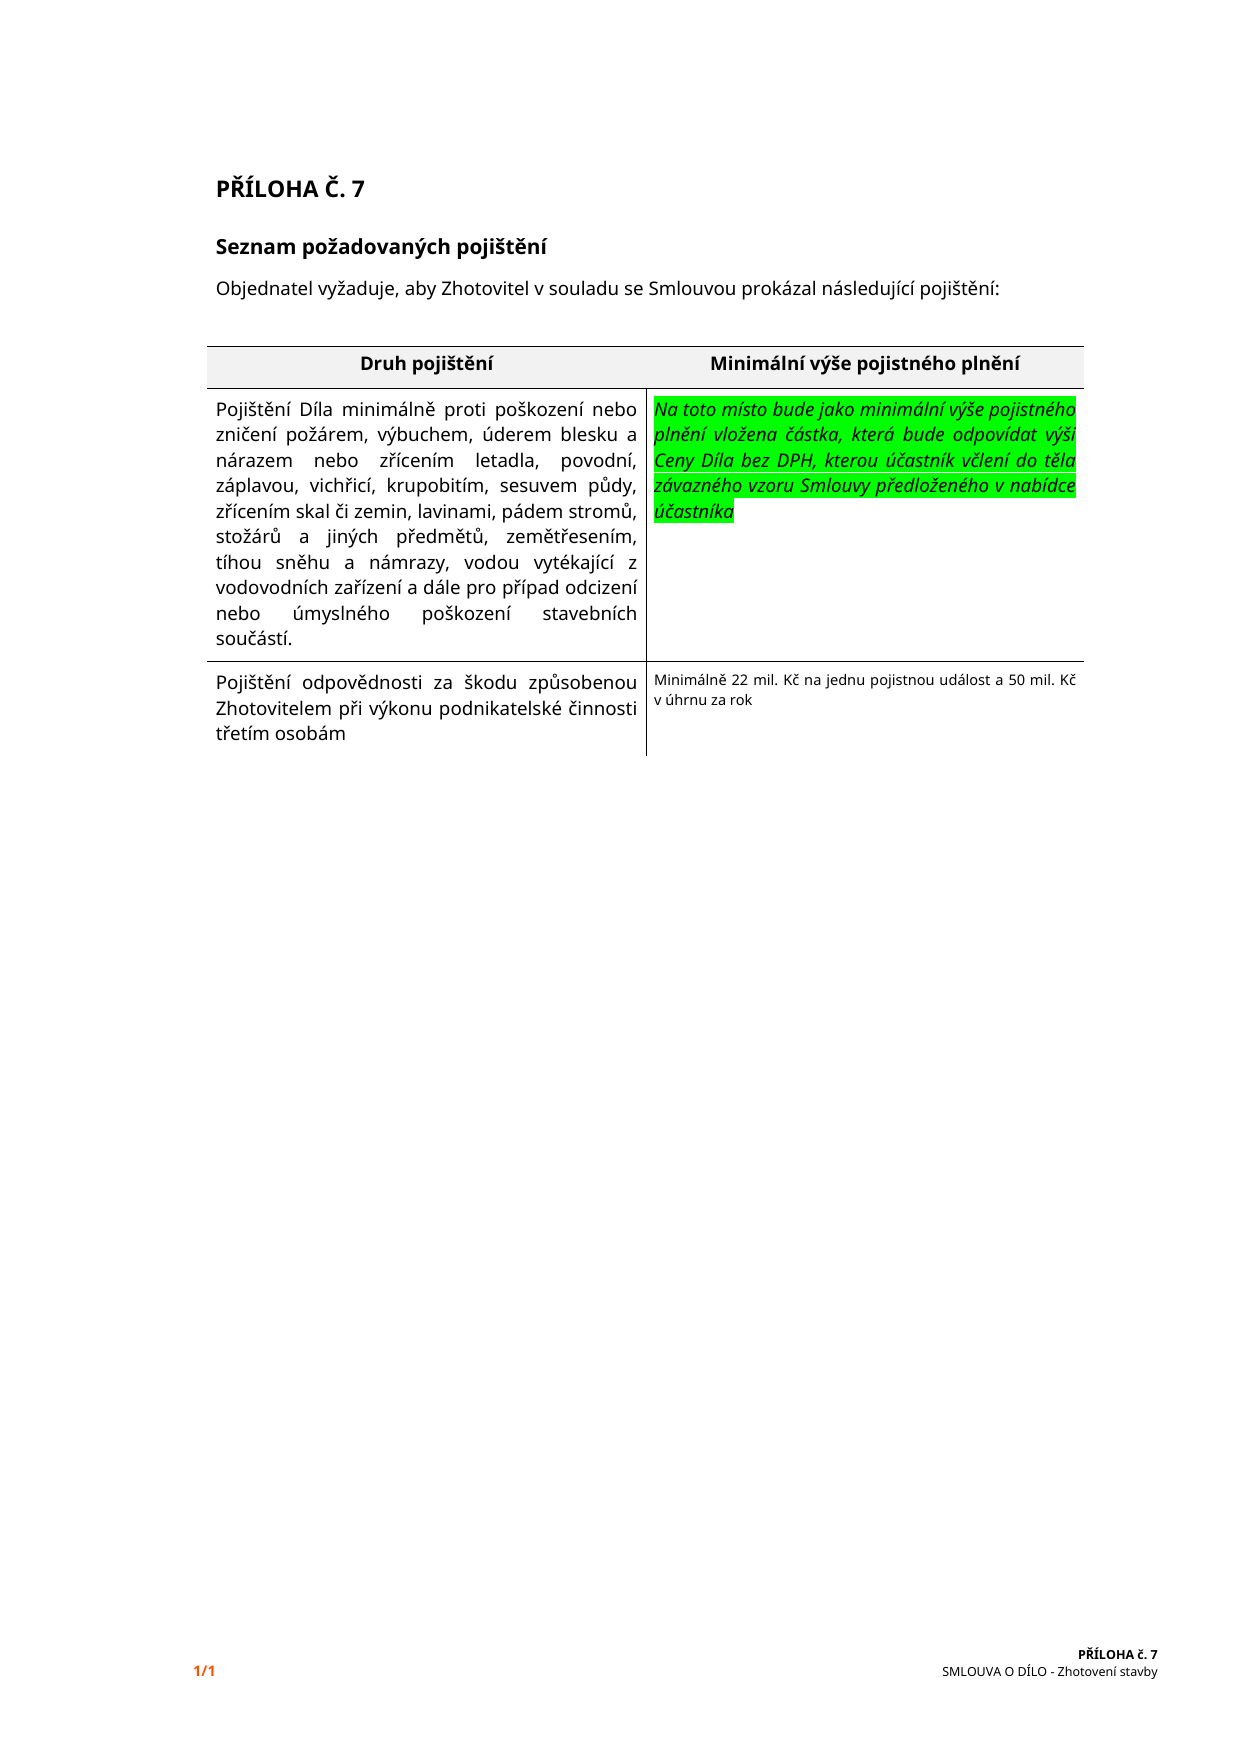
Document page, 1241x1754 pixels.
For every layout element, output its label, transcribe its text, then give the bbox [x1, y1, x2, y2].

table_cell Pojištění odpovědnosti za škodu způsobenou Zhotovitelem při výkonu podnikatelské činnosti třetím osobám [207, 662, 646, 756]
table_cell Pojištění Díla minimálně proti poškození nebo zničení požárem, výbuchem, úderem blesku a nárazem nebo zřícením letadla, povodní, záplavou, vichřicí, krupobitím, sesuvem půdy, zřícením skal či zemin, lavinami, pádem stromů, stožárů a jiných předmětů, zemětřesením, tíhou sněhu a námrazy, vodou vytékající z vodovodních zařízení a dále pro případ odcizení nebo úmyslného poškození stavebních součástí. [207, 389, 646, 661]
text Seznam požadovaných pojištění [216, 232, 1093, 260]
table_header Minimální výše pojistného plnění [646, 347, 1084, 388]
table_cell Na toto místo bude jako minimální výše pojistného plnění vložena částka, která bude odpovídat výši Ceny Díla bez DPH, kterou účastník včlení do těla závazného vzoru Smlouvy předloženého v nabídce účastníka [647, 389, 1084, 661]
table_header Druh pojištění [207, 347, 646, 388]
text Příloha č. 7 [216, 172, 1093, 204]
table_cell Minimálně 22 mil. Kč na jednu pojistnou událost a 50 mil. Kč v úhrnu za rok [647, 662, 1084, 756]
text Objednatel vyžaduje, aby Zhotovitel v souladu se Smlouvou prokázal následující pojištění: [216, 276, 1093, 301]
